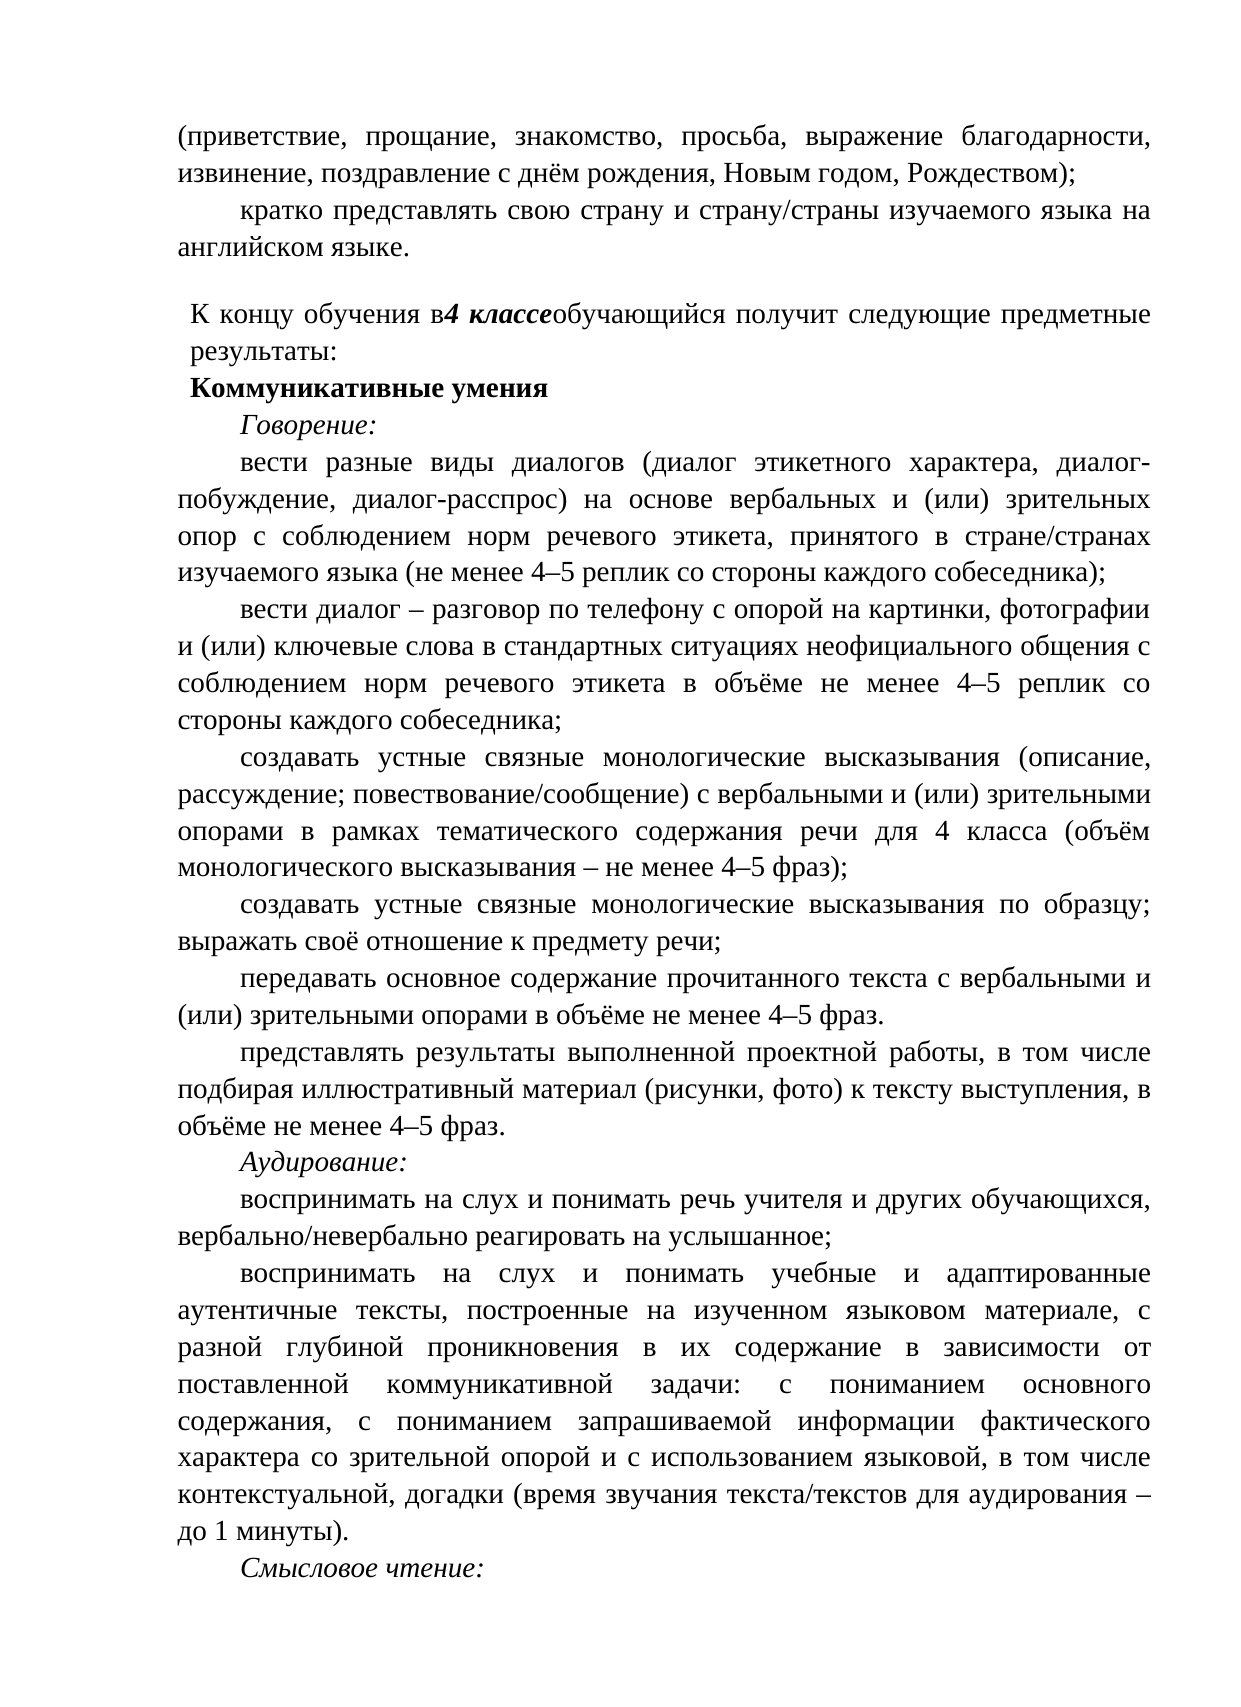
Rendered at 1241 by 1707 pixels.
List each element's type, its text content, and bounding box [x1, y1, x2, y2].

text воспринимать на слух и понимать речь учителя и других обучающихся, вербально/невербально реагировать на услышанное; [177, 1181, 1152, 1252]
text Аудирование: [177, 1144, 1152, 1178]
text Коммуникативные умения [190, 370, 1152, 404]
text Говорение: [177, 407, 1152, 441]
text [177, 118, 1152, 188]
text передавать основное содержание прочитанного текста с вербальными и (или) зрительными опорами в объёме не менее 4–5 фраз. [177, 960, 1152, 1031]
text Смысловое чтение: [177, 1550, 1152, 1584]
text вести разные виды диалогов (диалог этикетного характера, диалог-побуждение, диалог-расспрос) на основе вербальных и (или) зрительных опор с соблюдением норм речевого этикета, принятого в стране/странах изучаемого языка (не менее 4–5 реплик со стороны каждого собеседника); [177, 444, 1152, 588]
text создавать устные связные монологические высказывания (описание, рассуждение; повествование/сообщение) с вербальными и (или) зрительными опорами в рамках тематического содержания речи для 4 класса (объём монологического высказывания – не менее 4–5 фраз); [177, 739, 1152, 883]
text представлять результаты выполненной проектной работы, в том числе подбирая иллюстративный материал (рисунки, фото) к тексту выступления, в объёме не менее 4–5 фраз. [177, 1034, 1152, 1141]
text К концу обучения в4 классеобучающийся получит следующие предметные результаты: [190, 296, 1152, 367]
text вести диалог – разговор по телефону с опорой на картинки, фотографии и (или) ключевые слова в стандартных ситуациях неофициального общения с соблюдением норм речевого этикета в объёме не менее 4–5 реплик со стороны каждого собеседника; [177, 591, 1152, 736]
text воспринимать на слух и понимать учебные и адаптированные аутентичные тексты, построенные на изученном языковом материале, с разной глубиной проникновения в их содержание в зависимости от поставленной коммуникативной задачи: с пониманием основного содержания, с пониманием запрашиваемой информации фактического характера со зрительной опорой и с использованием языковой, в том числе контекстуальной, догадки (время звучания текста/текстов для аудирования – до 1 минуты). [177, 1255, 1152, 1547]
text создавать устные связные монологические высказывания по образцу; выражать своё отношение к предмету речи; [177, 886, 1152, 957]
text кратко представлять свою страну и страну/страны изучаемого языка на английском языке. [177, 192, 1152, 262]
